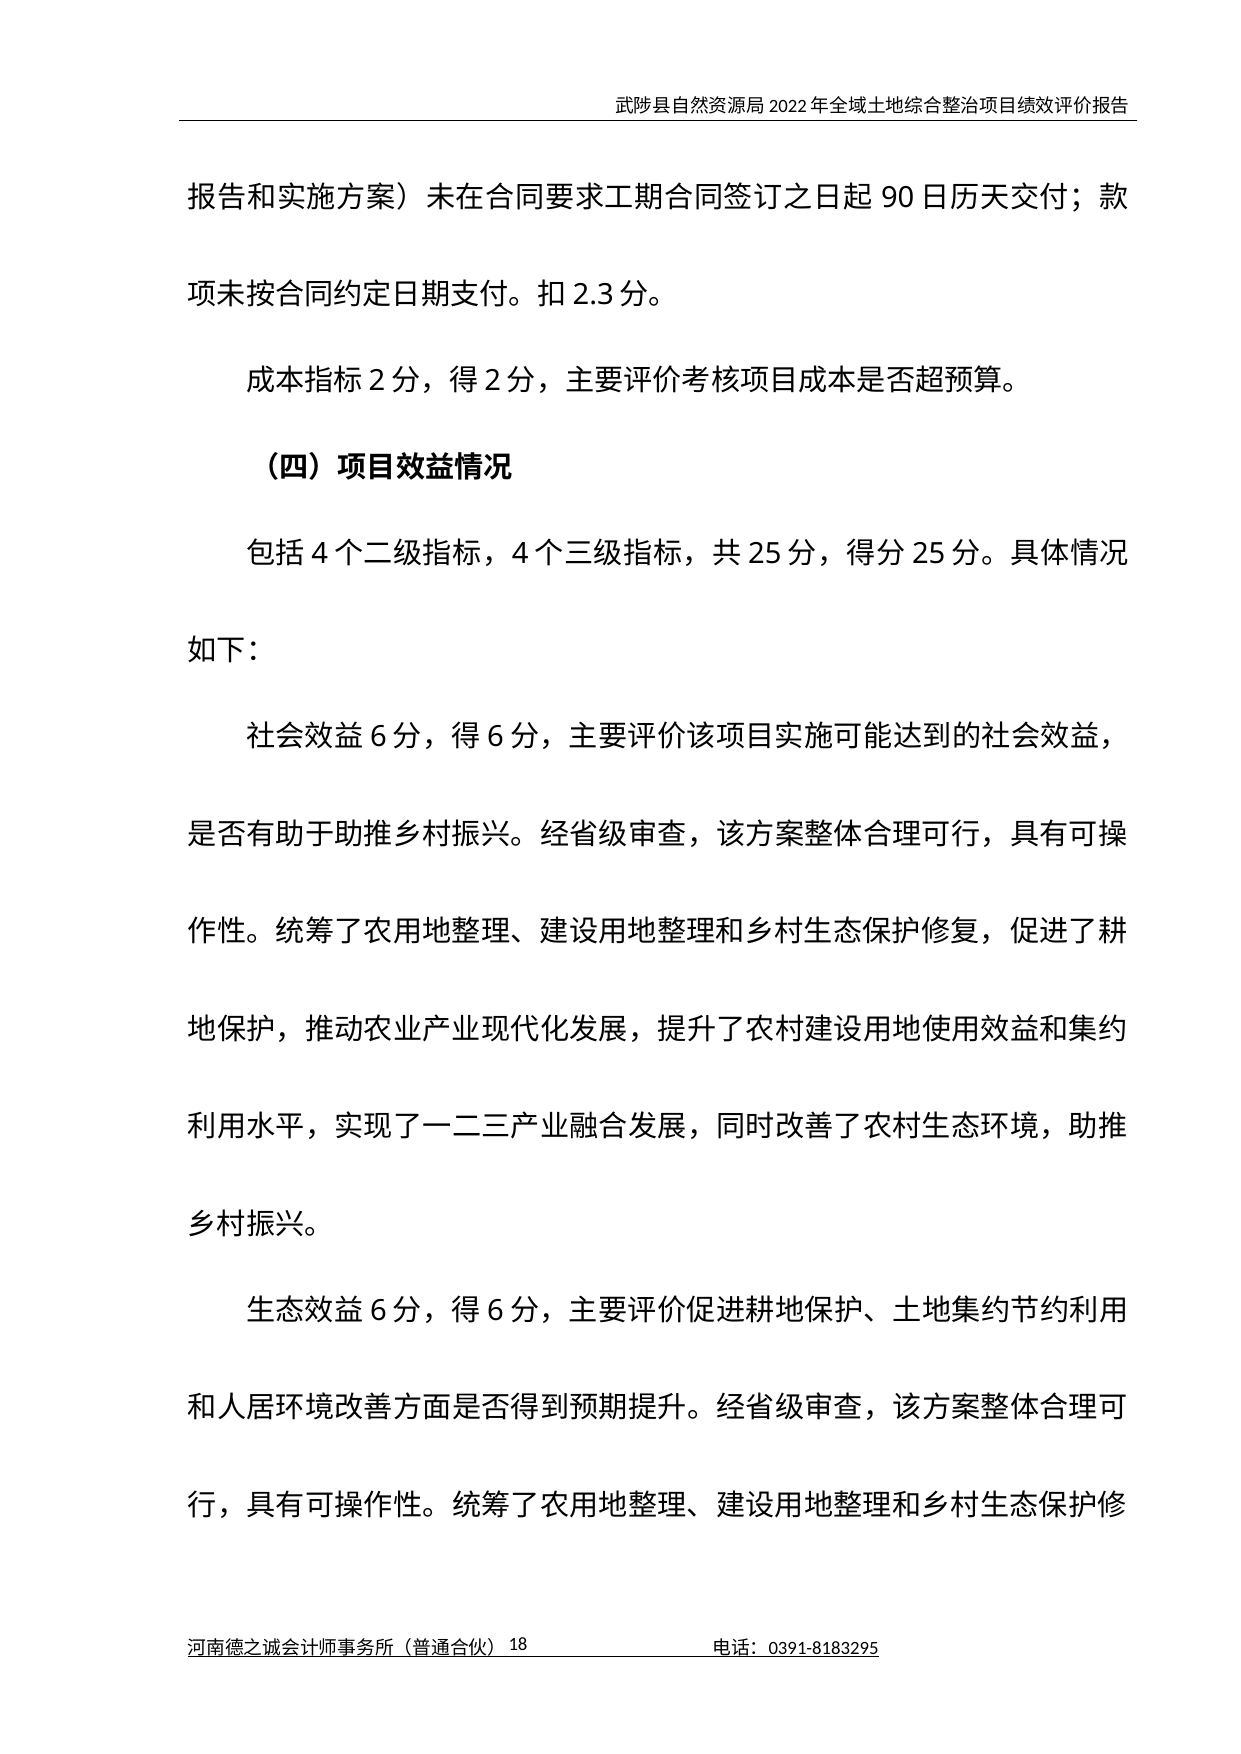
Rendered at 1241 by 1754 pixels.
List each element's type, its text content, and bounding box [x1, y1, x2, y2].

list 成本指标2分，得2分，主要评价考核项目成本是否超预算。 [187, 346, 1129, 411]
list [187, 1275, 1129, 1535]
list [187, 162, 1129, 324]
list 项目效益情况 [187, 432, 1129, 497]
list 包括4个二级指标，4个三级指标，共25分，得分25分。具体情况如下： [187, 518, 1129, 680]
list 社会效益6分，得6分，主要评价该项目实施可能达到的社会效益，是否有助于助推乡村振兴。经省级审查，该方案整体合理可行，具有可操作性。统筹了农用地整理、建设用地整理和乡村生态保护修复，促进了耕地保护，推动农业产业现代化发展，提升了农村建设用地使用效益和集约利用水平，实现了一二三产业融合发展，同时改善了农村生态环境，助推乡村振兴。 [187, 702, 1129, 1254]
